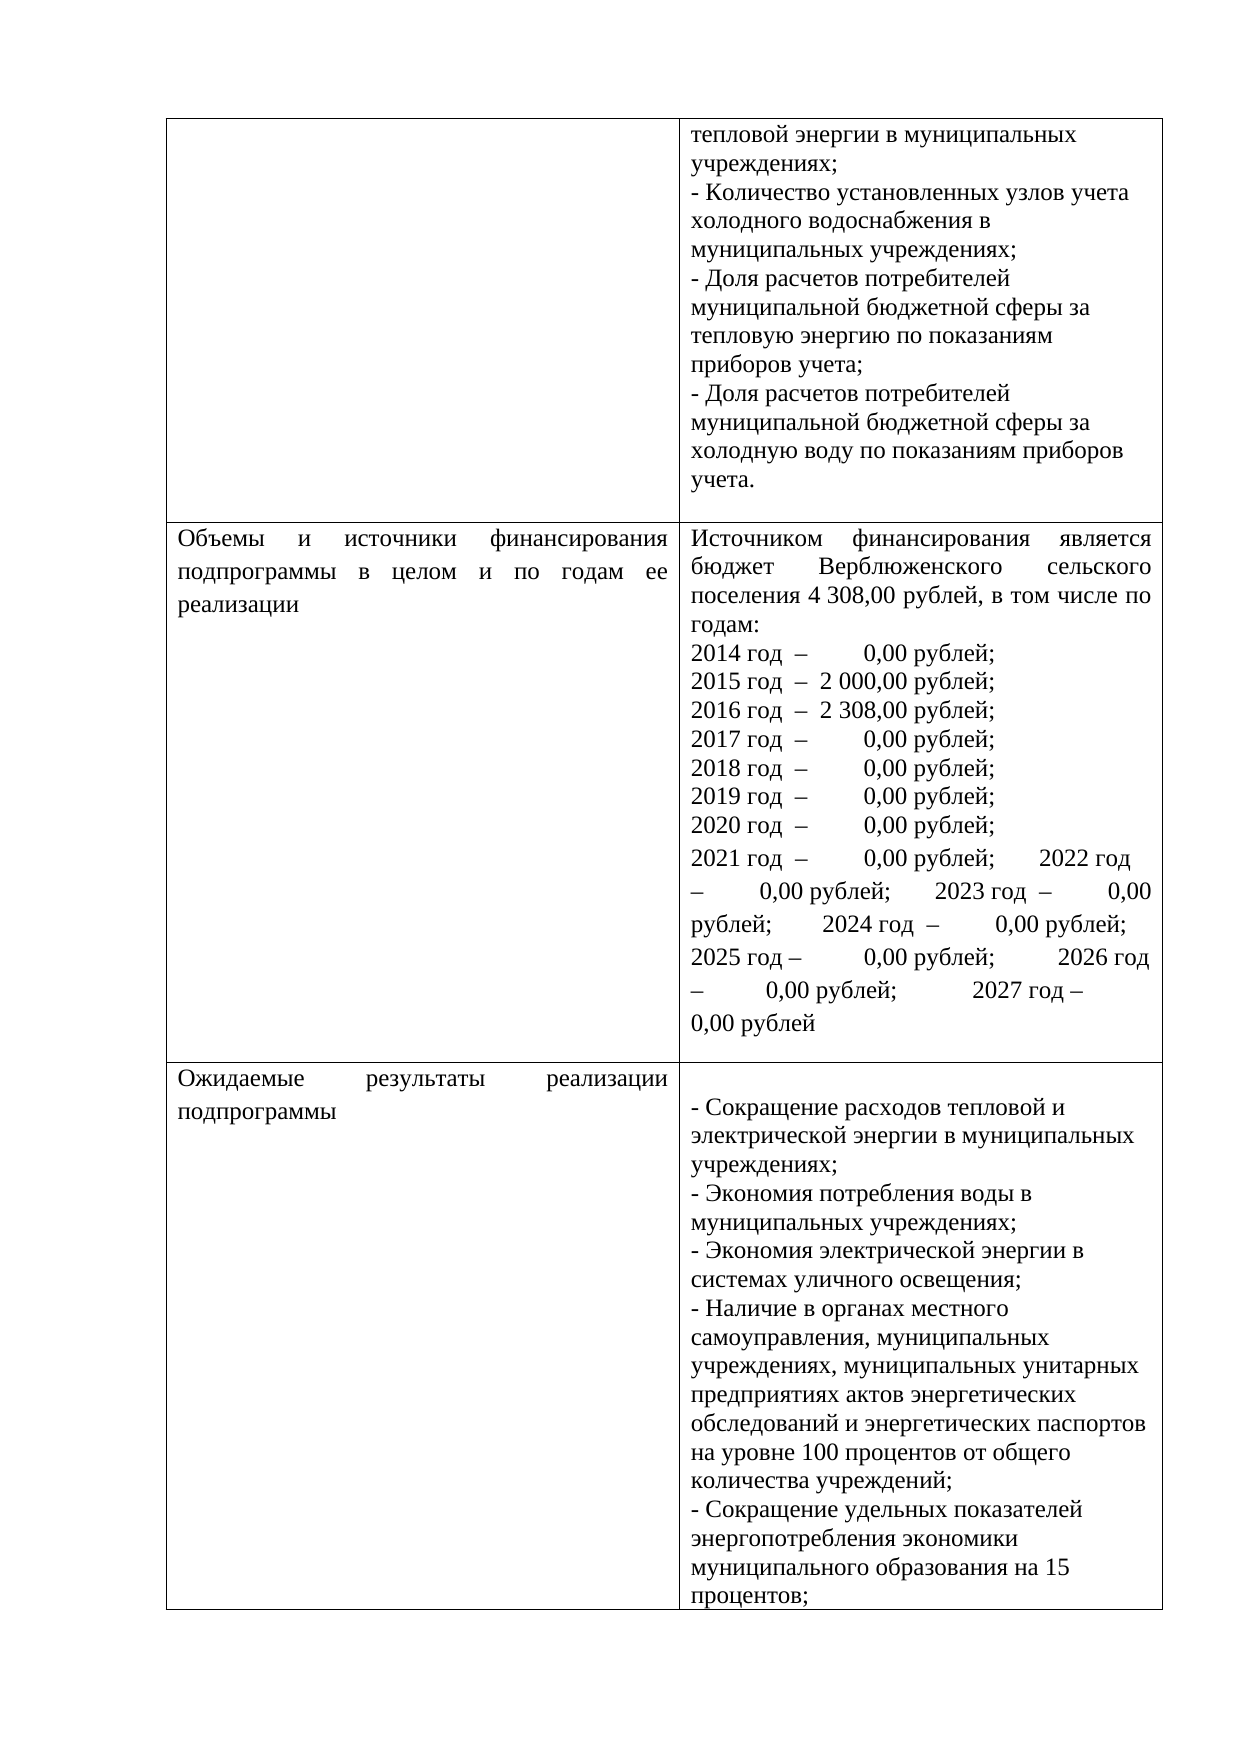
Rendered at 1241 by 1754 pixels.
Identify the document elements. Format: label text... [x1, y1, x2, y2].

table_cell Объемы и источники финансирования подпрограммы в целом и по годам ее реализации [167, 523, 679, 1062]
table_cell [680, 119, 1162, 522]
table_cell Источником финансирования является бюджет Верблюженского сельского поселения 4 308,00 рублей, в том числе по годам: 2014 год – 0,00 рублей; 2015 год – 2 000,00 рублей; 2016 год – 2 308,00 рублей; 2017 год – 0,00 рублей; 2018 год – 0,00 рублей; 2019 год – 0,00 рублей; 2020 год – 0,00 рублей; 2021 год – 0,00 рублей; 2022 год – 0,00 рублей; 2023 год – 0,00 рублей; 2024 год – 0,00 рублей; 2025 год – 0,00 рублей; 2026 год – 0,00 рублей; 2027 год – 0,00 рублей [680, 523, 1162, 1062]
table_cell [680, 1063, 1162, 1609]
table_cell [167, 1063, 679, 1609]
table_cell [167, 119, 679, 522]
